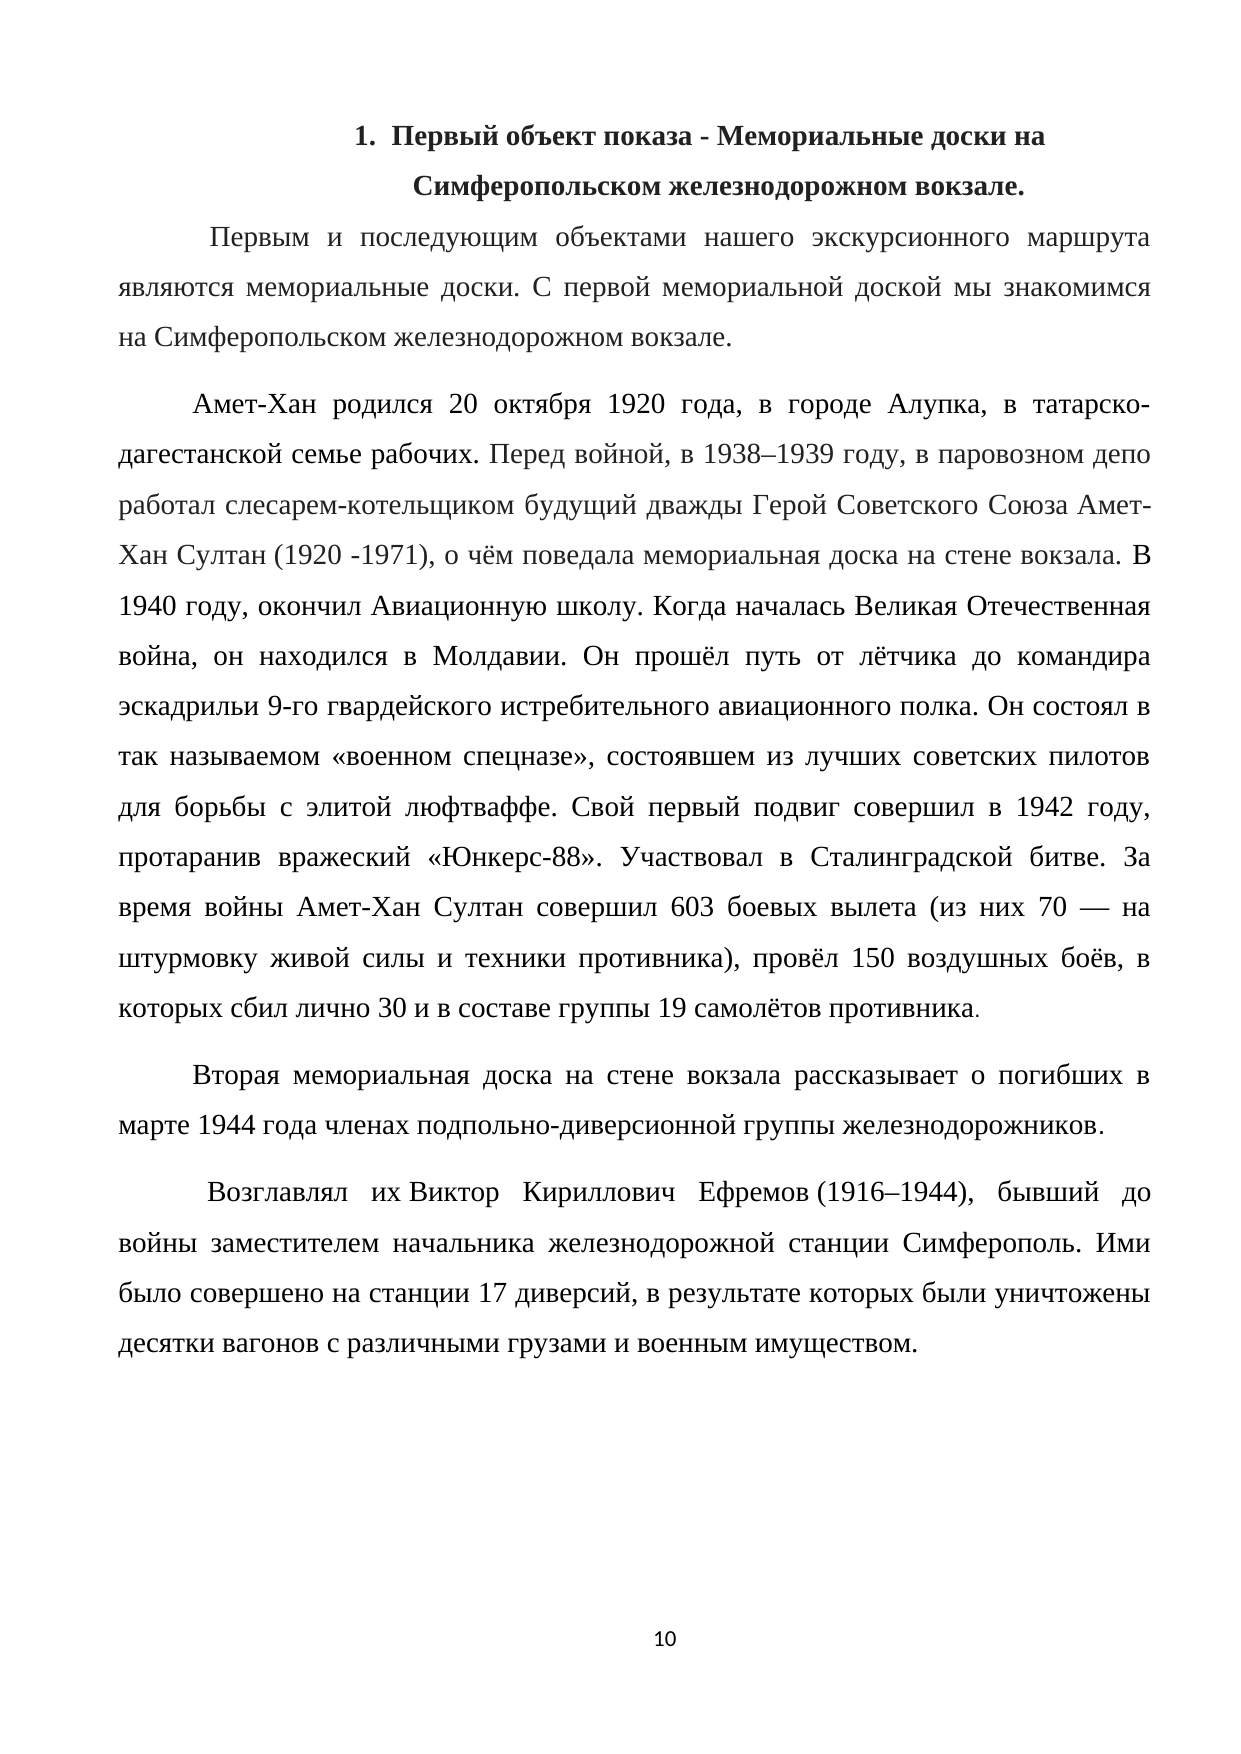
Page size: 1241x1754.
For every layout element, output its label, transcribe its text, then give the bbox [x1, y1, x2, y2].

text Возглавлял их Виктор Кириллович Ефремов (1916–1944), бывший до войны заместителем начальника железнодорожной станции Симферополь. Ими было совершено на станции 17 диверсий, в результате которых были уничтожены десятки вагонов с различными грузами и военным имуществом. [118, 1174, 1152, 1359]
text Первым и последующим объектами нашего экскурсионного маршрута являются мемориальные доски. С первой мемориальной доской мы знакомимся на Симферопольском железнодорожном вокзале. [118, 303, 1152, 353]
text Вторая мемориальная доска на стене вокзала рассказывает о погибших в марте 1944 года членах подпольно-диверсионной группы железнодорожников. [118, 1057, 1152, 1141]
text Амет-Хан родился 20 октября 1920 года, в городе Алупка, в татарско- дагестанской семье рабочих. Перед войной, в 1938–1939 году, в паровозном депо работал слесарем-котельщиком будущий дважды Герой Советского Союза Амет-Хан Султан (1920 -1971), о чём поведала мемориальная доска на стене вокзала. В 1940 году, окончил Авиационную школу. Когда началась Великая Отечественная война, он находился в Молдавии. Он прошёл путь от лётчика до командира эскадрильи 9-го гвардейского истребительного авиационного полка. Он состоял в так называемом «военном спецназе», состоявшем из лучших советских пилотов для борьбы с элитой люфтваффе. Свой первый подвиг совершил в 1942 году, протаранив вражеский «Юнкерс-88». Участвовал в Сталинградской битве. За время войны Амет-Хан Султан совершил 603 боевых вылета (из них 70 — на штурмовку живой силы и техники противника), провёл 150 воздушных боёв, в которых сбил лично 30 и в составе группы 19 самолётов противника. [118, 521, 1152, 1024]
text Первым и последующим объектами нашего экскурсионного маршрута являются мемориальные доски. С первой мемориальной доской мы знакомимся на Симферопольском железнодорожном вокзале. [118, 219, 1152, 269]
text Амет-Хан родился 20 октября 1920 года, в городе Алупка, в татарско- дагестанской семье рабочих. Перед войной, в 1938–1939 году, в паровозном депо работал слесарем-котельщиком будущий дважды Герой Советского Союза Амет-Хан Султан (1920 -1971), о чём поведала мемориальная доска на стене вокзала. В 1940 году, окончил Авиационную школу. Когда началась Великая Отечественная война, он находился в Молдавии. Он прошёл путь от лётчика до командира эскадрильи 9-го гвардейского истребительного авиационного полка. Он состоял в так называемом «военном спецназе», состоявшем из лучших советских пилотов для борьбы с элитой люфтваффе. Свой первый подвиг совершил в 1942 году, протаранив вражеский «Юнкерс-88». Участвовал в Сталинградской битве. За время войны Амет-Хан Султан совершил 603 боевых вылета (из них 70 — на штурмовку живой силы и техники противника), провёл 150 воздушных боёв, в которых сбил лично 30 и в составе группы 19 самолётов противника. [118, 386, 1152, 487]
list Первый объект показа - Мемориальные доски на Симферопольском железнодорожном вокзале. [248, 118, 1152, 202]
